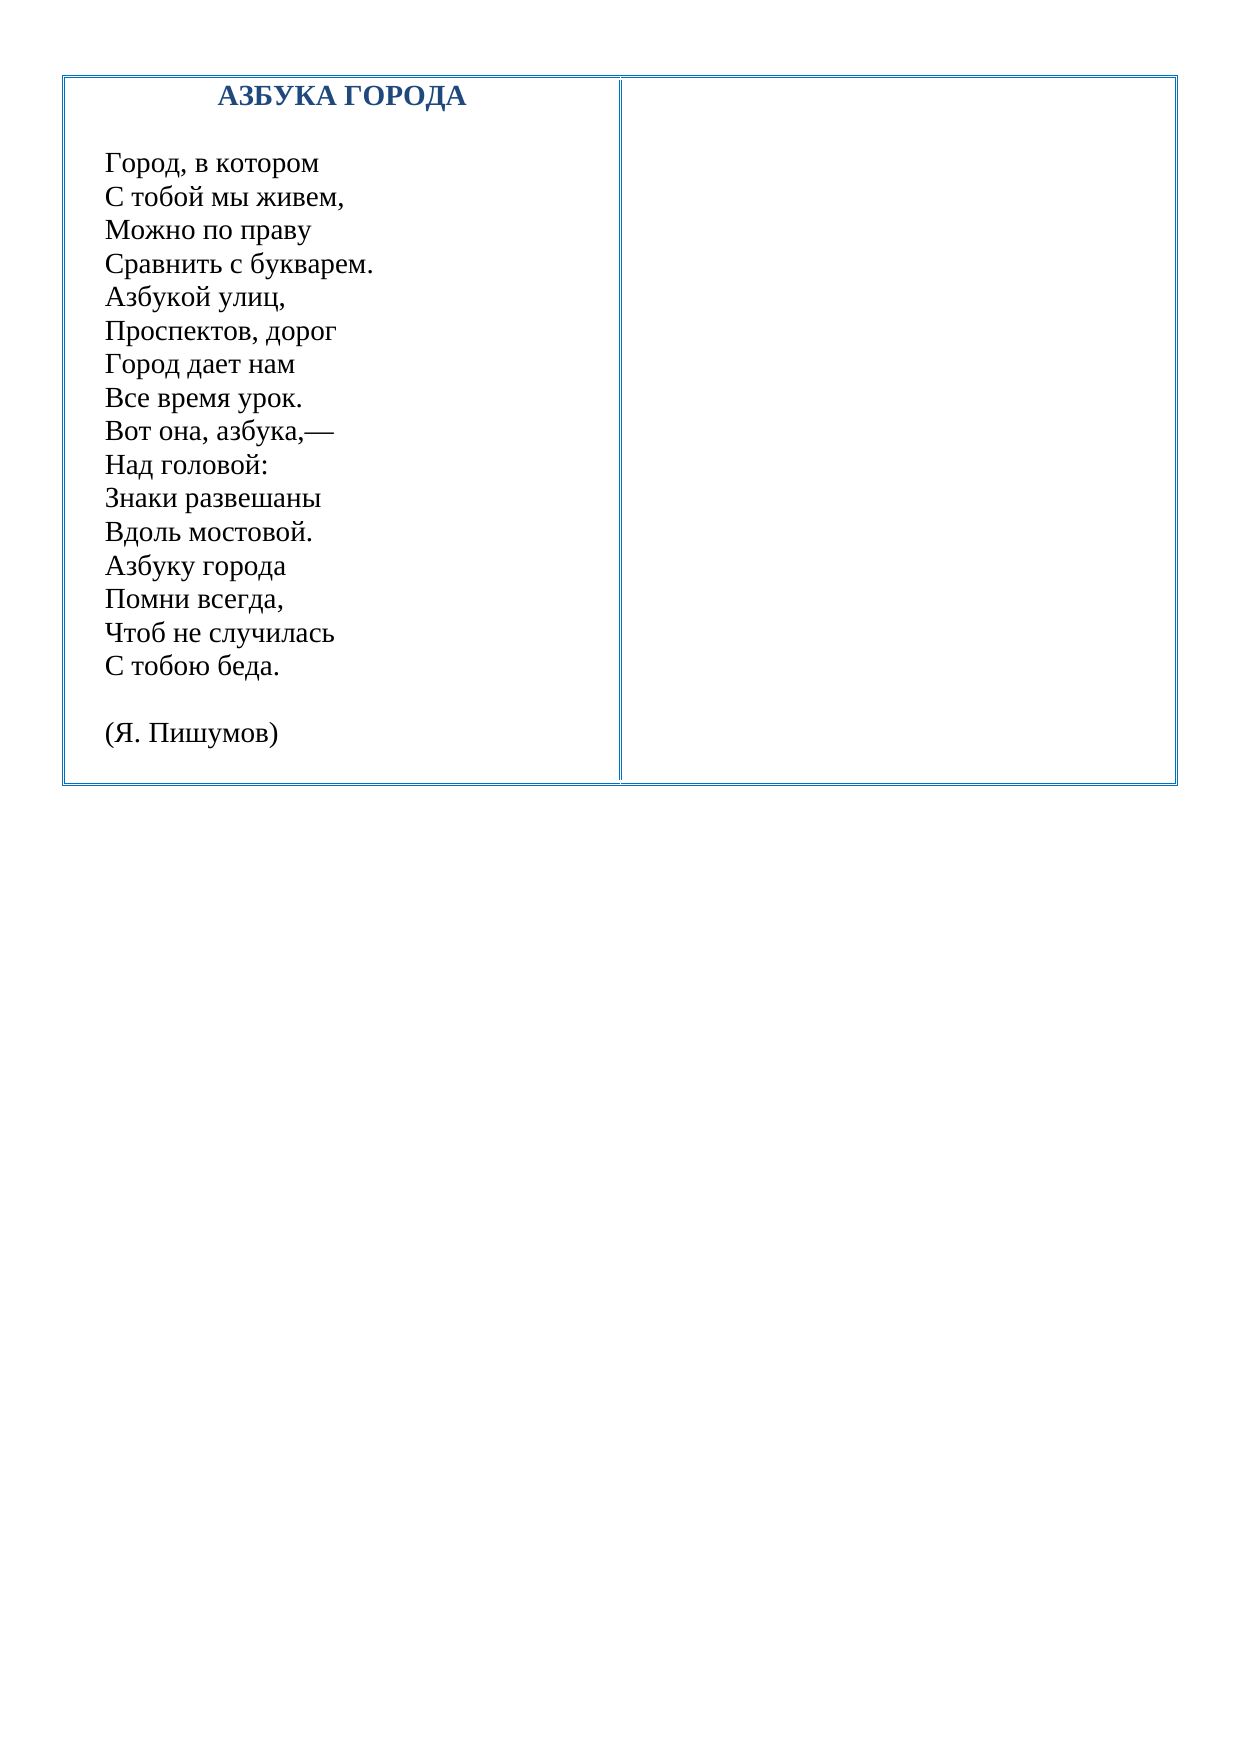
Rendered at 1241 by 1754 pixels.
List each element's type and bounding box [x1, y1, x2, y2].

table_cell [620, 78, 1175, 782]
table_cell [65, 78, 620, 782]
